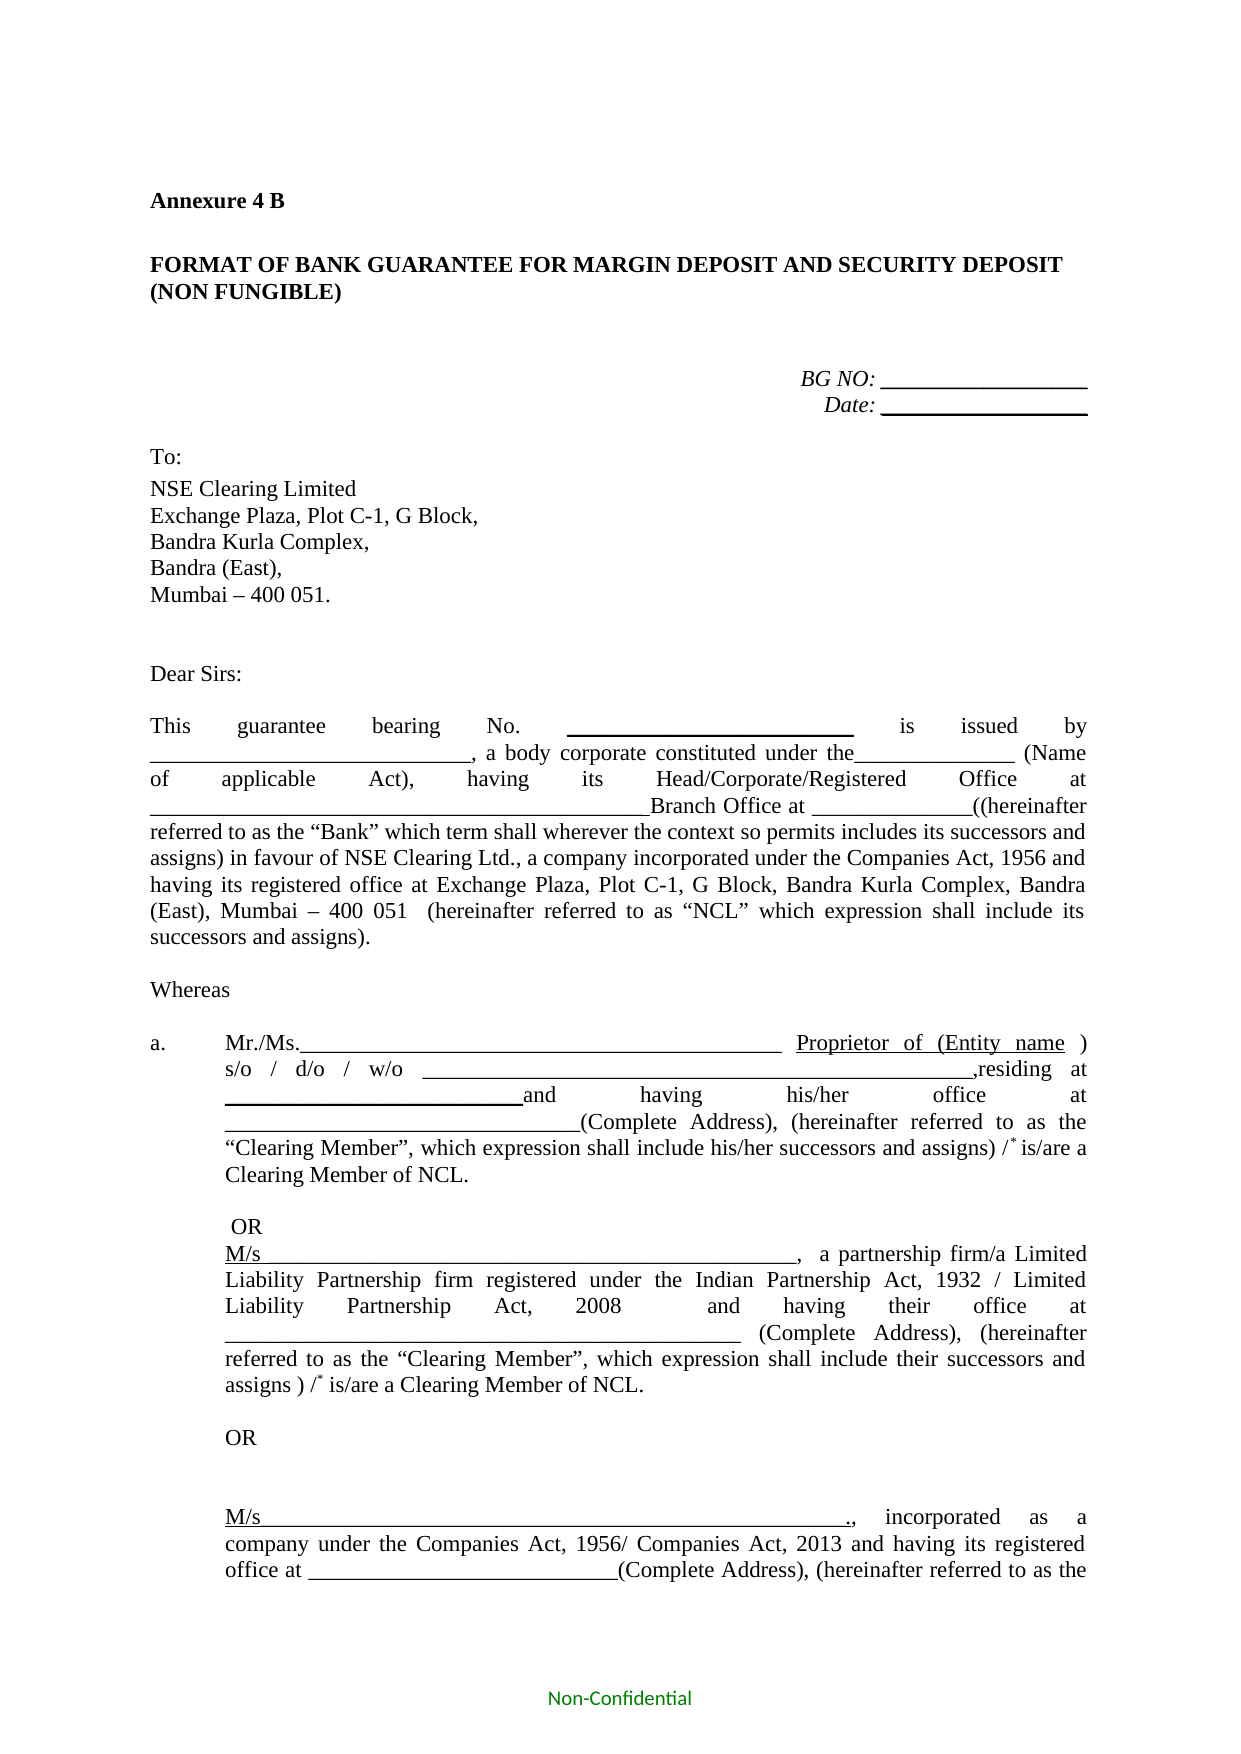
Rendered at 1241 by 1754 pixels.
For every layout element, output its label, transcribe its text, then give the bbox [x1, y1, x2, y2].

text Bandra (East), [150, 554, 1087, 581]
text Whereas [150, 976, 1087, 1002]
text Dear Sirs: [150, 660, 1090, 686]
text OR [150, 1424, 1087, 1451]
text Bandra Kurla Complex, [150, 528, 1087, 554]
text OR [150, 1213, 1087, 1240]
text NSE Clearing Limited [150, 475, 1087, 502]
text M/s ______________________________________________, a partnership firm/a Limited Liability Partnership firm registered under the Indian Partnership Act, 1932 / Limited Liability Partnership Act, 2008 and having their office at _____________________________________________ (Complete Address), (hereinafter referred to as the “Clearing Member”, which expression shall include their successors and assigns ) /* is/are a Clearing Member of NCL. [225, 1240, 1087, 1398]
text a. Mr./Ms.__________________________________________ Proprietor of (Entity name ) s/o / d/o / w/o ________________________________________________,residing at __________________________and having his/her office at _______________________________(Complete Address), (hereinafter referred to as the “Clearing Member”, which expression shall include his/her successors and assigns) /* is/are a Clearing Member of NCL. [150, 1029, 1087, 1187]
text To: [150, 443, 1090, 469]
subtitle FORMAT OF BANK GUARANTEE FOR MARGIN DEPOSIT AND SECURITY DEPOSIT (NON FUNGIBLE) [150, 251, 1090, 304]
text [225, 1503, 1087, 1582]
text BG NO: __________________ [675, 365, 1090, 391]
text This guarantee bearing No. _________________________ is issued by ____________________________, a body corporate constituted under the______________ (Name of applicable Act), having its Head/Corporate/Registered Office at ___________________________________________ Branch Office at ______________((hereinafter referred to as the “Bank” which term shall wherever the context so permits includes its successors and assigns) in favour of NSE Clearing Ltd., a company incorporated under the Companies Act, 1956 and having its registered office at Exchange Plaza, Plot C-1, G Block, Bandra Kurla Complex, Bandra (East), Mumbai – 400 051 (hereinafter referred to as “NCL” which expression shall include its successors and assigns). [150, 713, 1087, 950]
text Mumbai – 400 051. [150, 581, 1087, 607]
subtitle Annexure 4 B [150, 187, 1090, 214]
text Exchange Plaza, Plot C-1, G Block, [150, 502, 1087, 528]
text Date: __________________ [675, 391, 1090, 418]
